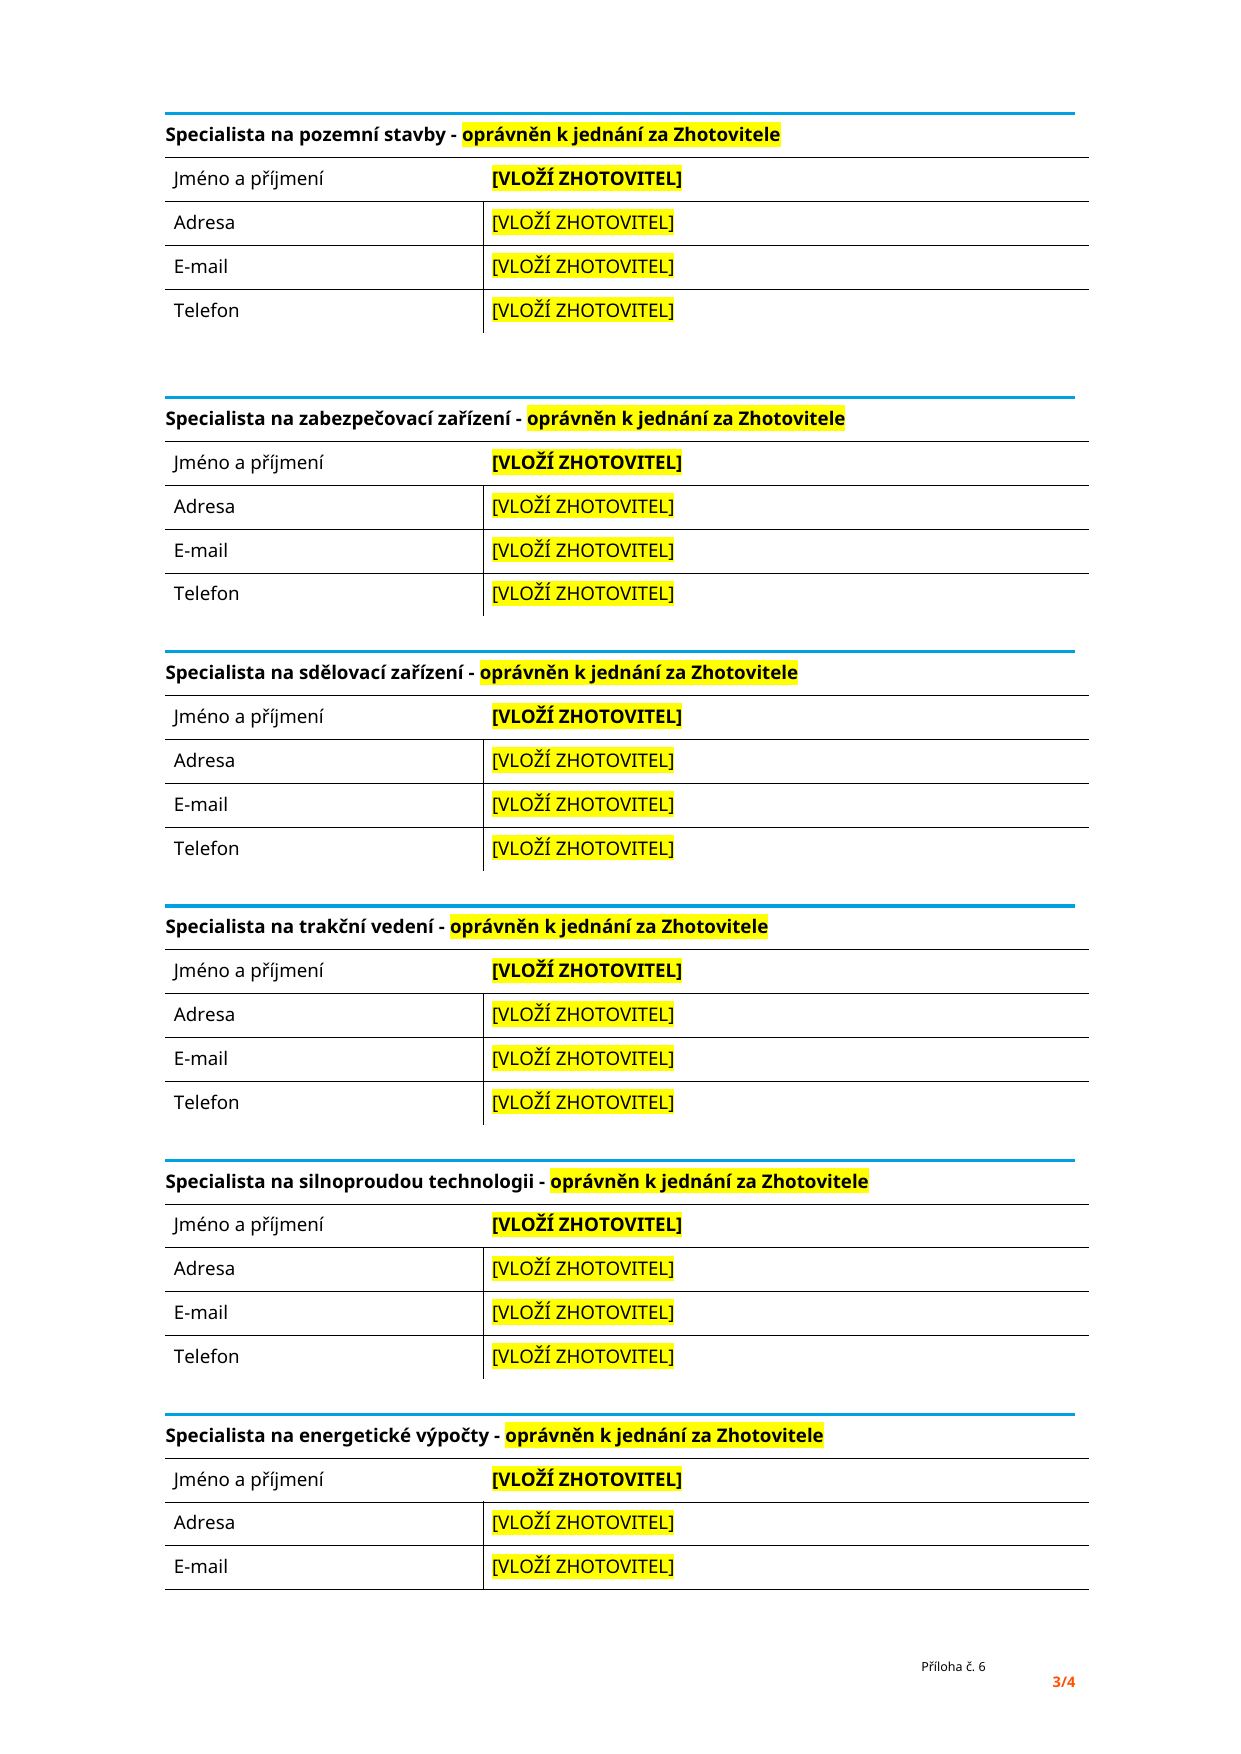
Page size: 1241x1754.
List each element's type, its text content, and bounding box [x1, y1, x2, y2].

table_cell [VLOŽÍ ZHOTOVITEL] [484, 784, 1089, 827]
table_cell [VLOŽÍ ZHOTOVITEL] [484, 994, 1089, 1037]
table_cell [VLOŽÍ ZHOTOVITEL] [484, 1248, 1089, 1291]
table_header Jméno a příjmení [165, 158, 484, 201]
text Specialista na trakční vedení - oprávněn k jednání za Zhotovitele [165, 908, 1075, 939]
table_cell [VLOŽÍ ZHOTOVITEL] [484, 1503, 1089, 1545]
text Specialista na silnoproudou technologii - oprávněn k jednání za Zhotovitele [165, 1162, 1075, 1193]
table_cell E-mail [165, 1038, 483, 1081]
table_header [VLOŽÍ ZHOTOVITEL] [484, 1459, 1089, 1501]
table_cell Adresa [165, 1248, 483, 1291]
table_header Jméno a příjmení [165, 696, 484, 739]
text Specialista na energetické výpočty - oprávněn k jednání za Zhotovitele [165, 1416, 1075, 1448]
table_header Jméno a příjmení [165, 950, 484, 993]
table_header [VLOŽÍ ZHOTOVITEL] [484, 442, 1089, 485]
table_cell E-mail [165, 1546, 483, 1589]
table_cell [VLOŽÍ ZHOTOVITEL] [484, 740, 1089, 783]
table_cell Telefon [165, 290, 483, 332]
table_header [VLOŽÍ ZHOTOVITEL] [484, 950, 1089, 993]
table_cell Telefon [165, 1082, 483, 1125]
table_cell Telefon [165, 828, 483, 871]
table_cell [VLOŽÍ ZHOTOVITEL] [484, 202, 1089, 245]
table_cell [VLOŽÍ ZHOTOVITEL] [484, 1292, 1089, 1335]
table_header Jméno a příjmení [165, 1205, 484, 1247]
table_cell [VLOŽÍ ZHOTOVITEL] [484, 530, 1089, 572]
table_cell [VLOŽÍ ZHOTOVITEL] [484, 1546, 1089, 1589]
table_cell Adresa [165, 486, 483, 529]
table_cell Adresa [165, 1503, 483, 1545]
table_header Jméno a příjmení [165, 442, 484, 485]
table_cell Adresa [165, 202, 483, 245]
table_cell [VLOŽÍ ZHOTOVITEL] [484, 1336, 1089, 1379]
table_cell E-mail [165, 1292, 483, 1335]
table_cell [VLOŽÍ ZHOTOVITEL] [484, 290, 1089, 332]
table_cell E-mail [165, 784, 483, 827]
table_cell E-mail [165, 246, 483, 289]
table_cell [VLOŽÍ ZHOTOVITEL] [484, 1038, 1089, 1081]
table_header [VLOŽÍ ZHOTOVITEL] [484, 1205, 1089, 1247]
table_cell Telefon [165, 1336, 483, 1379]
table_cell Adresa [165, 994, 483, 1037]
table_cell [VLOŽÍ ZHOTOVITEL] [484, 574, 1089, 616]
table_header Jméno a příjmení [165, 1459, 484, 1501]
table_cell [VLOŽÍ ZHOTOVITEL] [484, 828, 1089, 871]
table_cell [VLOŽÍ ZHOTOVITEL] [484, 246, 1089, 289]
table_cell [VLOŽÍ ZHOTOVITEL] [484, 486, 1089, 529]
table_cell Adresa [165, 740, 483, 783]
text Specialista na sdělovací zařízení - oprávněn k jednání za Zhotovitele [165, 653, 1075, 685]
text Specialista na zabezpečovací zařízení - oprávněn k jednání za Zhotovitele [165, 399, 1075, 431]
text Specialista na pozemní stavby - oprávněn k jednání za Zhotovitele [165, 115, 1075, 147]
table_header [VLOŽÍ ZHOTOVITEL] [484, 158, 1089, 201]
table_cell [VLOŽÍ ZHOTOVITEL] [484, 1082, 1089, 1125]
table_cell E-mail [165, 530, 483, 572]
table_cell Telefon [165, 574, 483, 616]
table_header [VLOŽÍ ZHOTOVITEL] [484, 696, 1089, 739]
